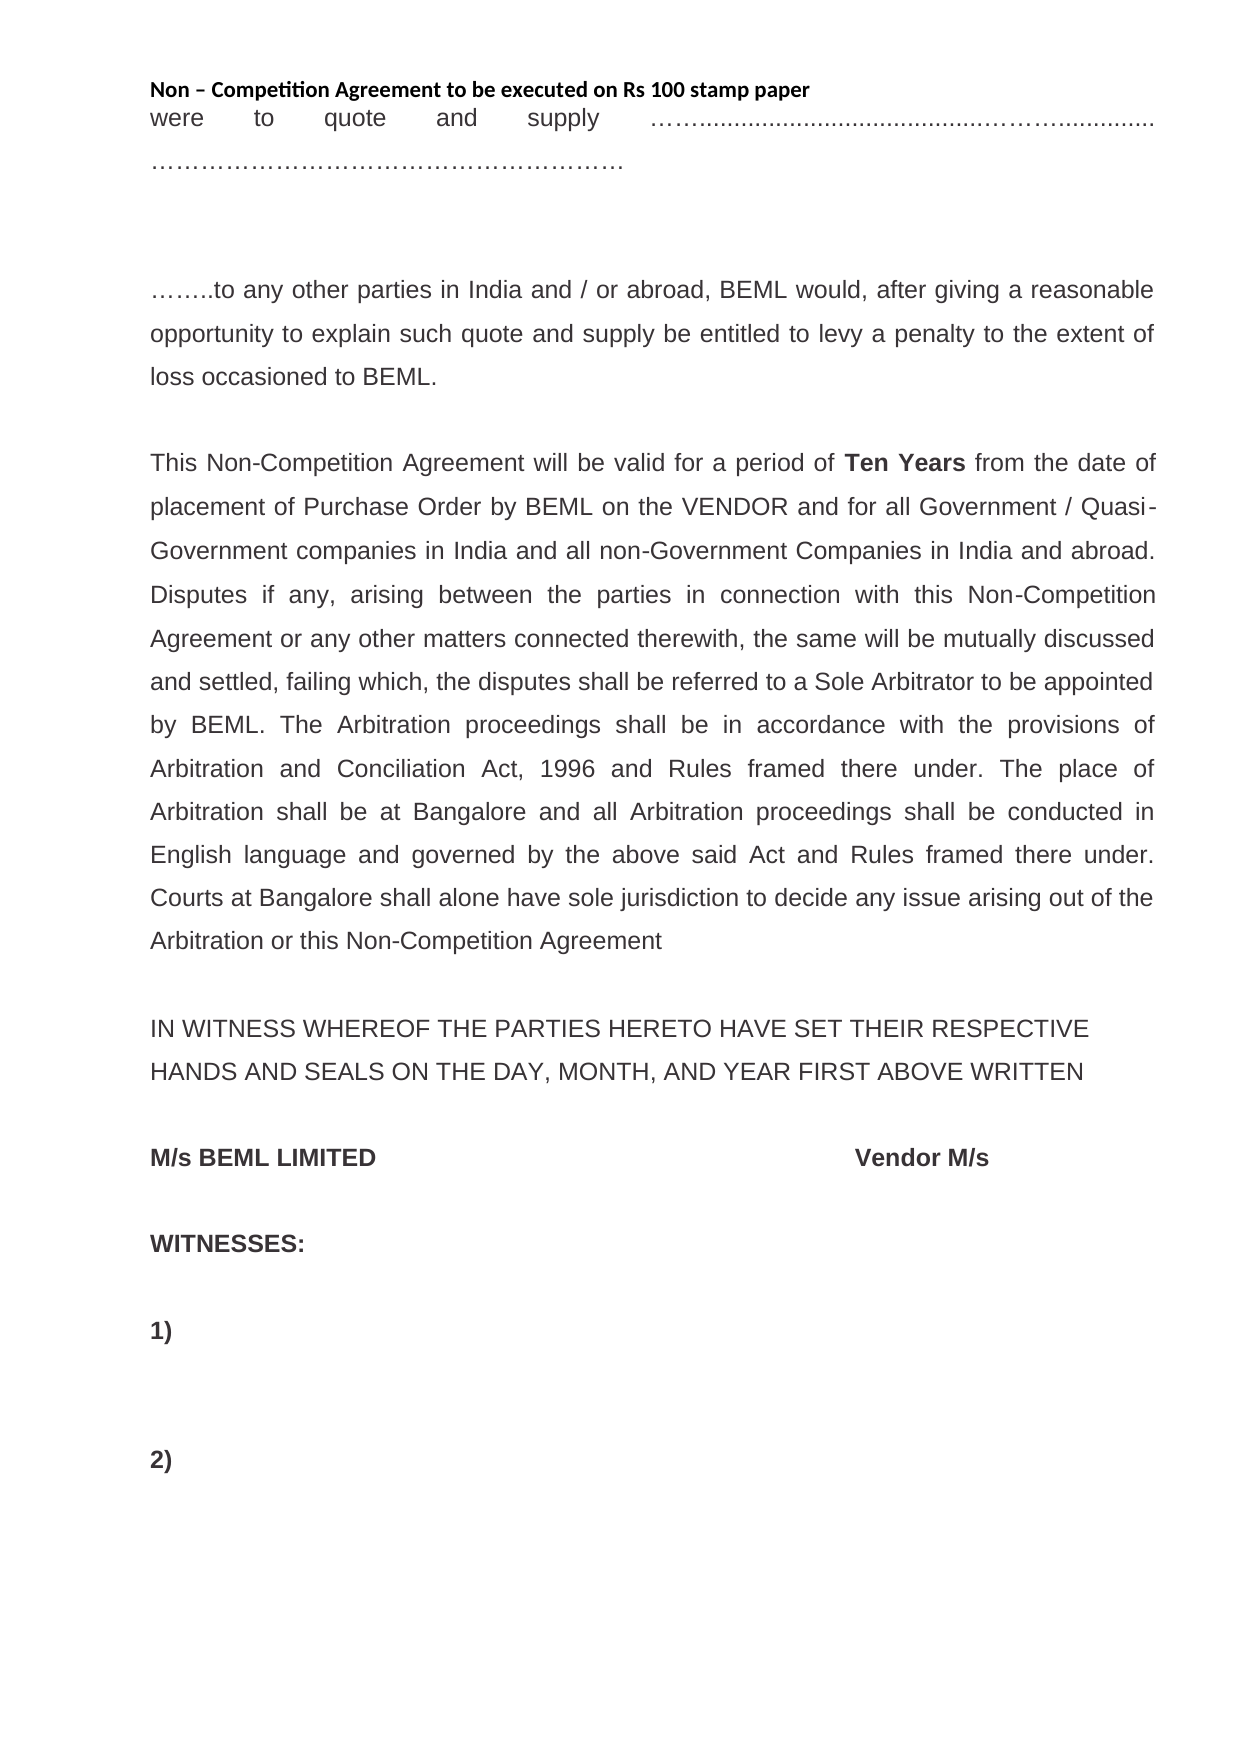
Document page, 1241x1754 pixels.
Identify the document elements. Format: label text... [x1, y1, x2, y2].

text IN WITNESS WHEREOF THE PARTIES HERETO HAVE SET THEIR RESPECTIVE HANDS AND SEALS ON THE DAY, MONTH, AND YEAR FIRST ABOVE WRITTEN [150, 1014, 1156, 1086]
text 1) [150, 1316, 1156, 1344]
text WITNESSES: [150, 1229, 1156, 1258]
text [150, 103, 1156, 175]
text M/s BEML LIMITED Vendor M/s [150, 1143, 1156, 1172]
text This Non‐Competition Agreement will be valid for a period of Ten Years from the date of placement of Purchase Order by BEML on the VENDOR and for all Government / Quasi‐ Government companies in India and all non‐Government Companies in India and abroad. Disputes if any, arising between the parties in connection with this Non‐Competition Agreement or any other matters connected therewith, the same will be mutually discussed and settled, failing which, the disputes shall be referred to a Sole Arbitrator to be appointed by BEML. The Arbitration proceedings shall be in accordance with the provisions of Arbitration and Conciliation Act, 1996 and Rules framed there under. The place of Arbitration shall be at Bangalore and all Arbitration proceedings shall be conducted in English language and governed by the above said Act and Rules framed there under. Courts at Bangalore shall alone have sole jurisdiction to decide any issue arising out of the Arbitration or this Non‐Competition Agreement [150, 448, 1156, 956]
text 2) [150, 1445, 1156, 1474]
text ……..to any other parties in India and / or abroad, BEML would, after giving a reasonable opportunity to explain such quote and supply be entitled to levy a penalty to the extent of loss occasioned to BEML. [150, 276, 1156, 391]
